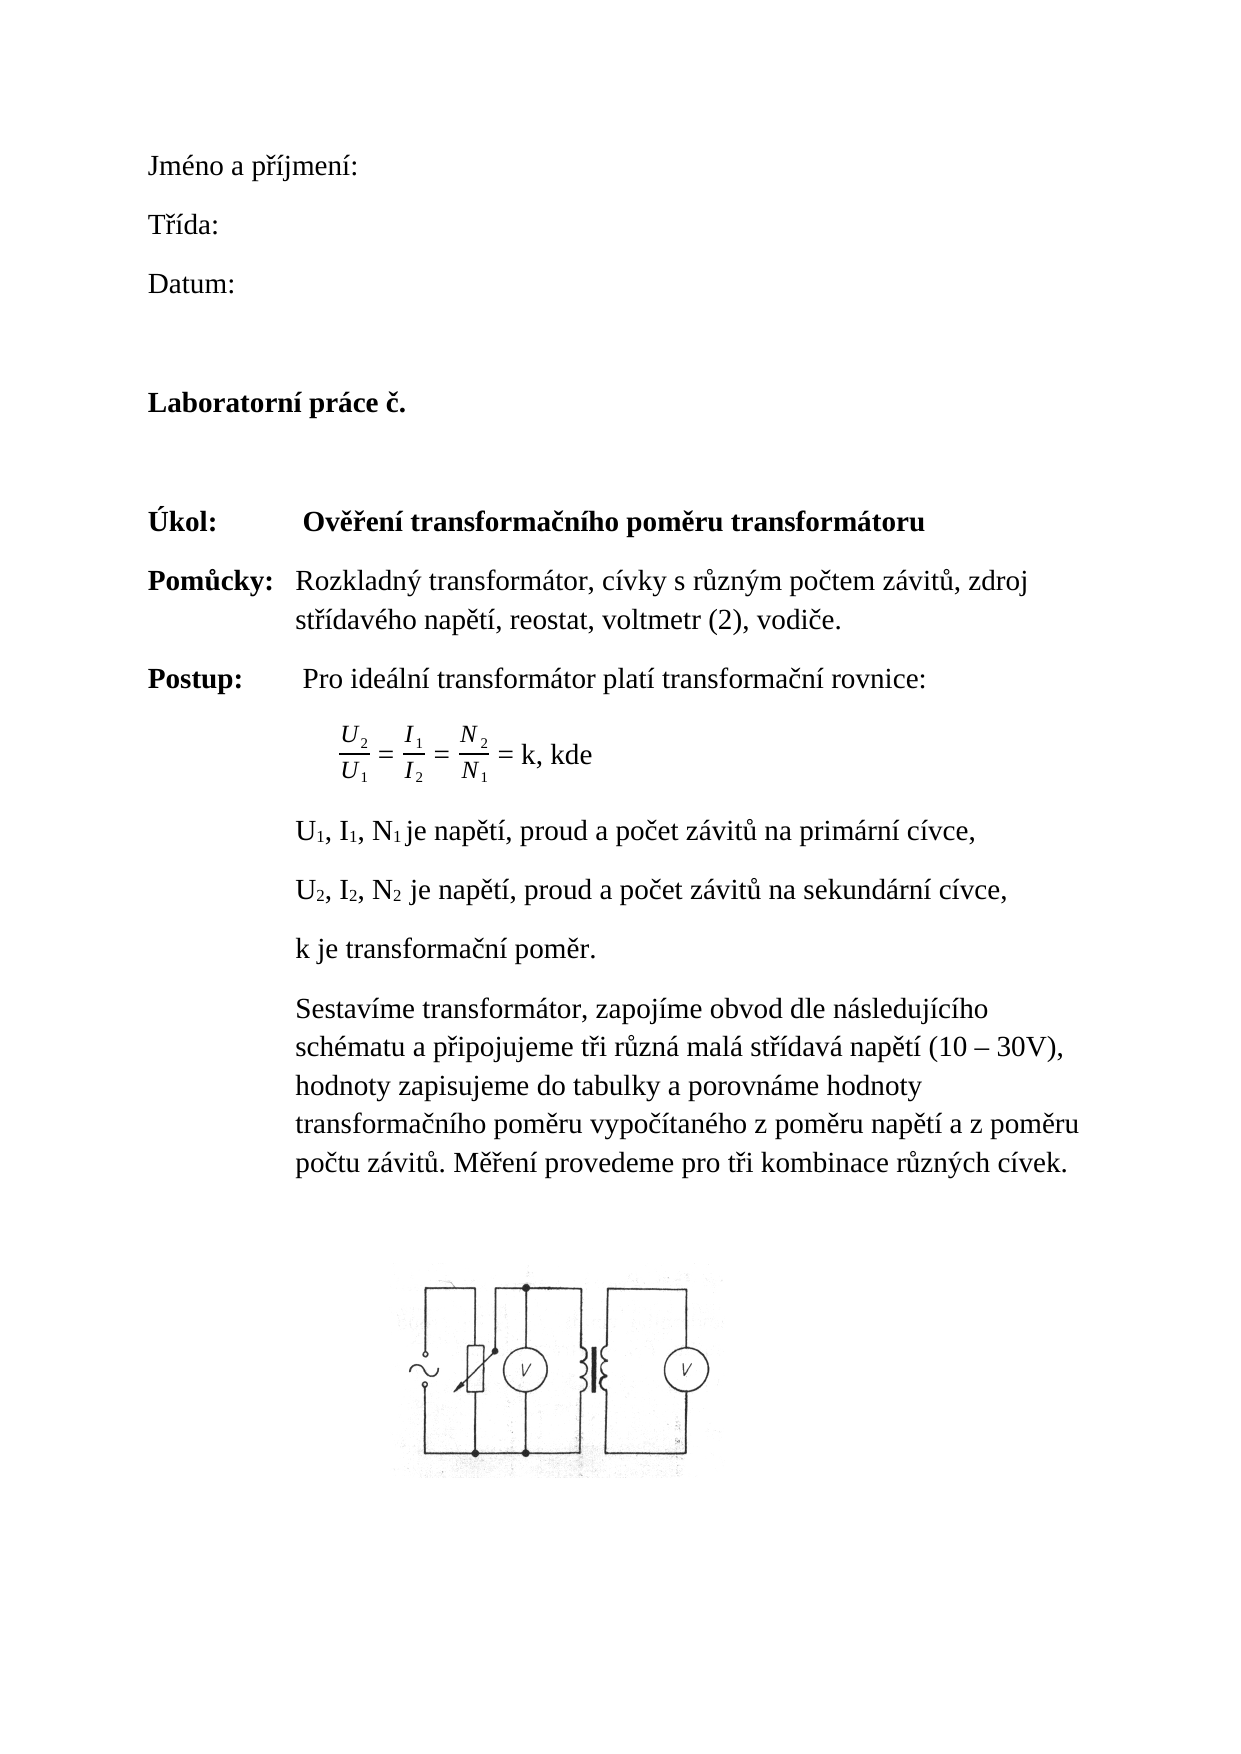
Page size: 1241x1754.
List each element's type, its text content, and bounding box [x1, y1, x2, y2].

text Pomůcky: Rozkladný transformátor, cívky s různým počtem závitů, zdroj střídavého napětí, reostat, voltmetr (2), vodiče. [148, 563, 1093, 635]
text Postup: Pro ideální transformátor platí transformační rovnice: [148, 661, 1093, 695]
text k je transformační poměr. [221, 931, 1093, 965]
text = = = k, kde [148, 721, 1093, 787]
text Laboratorní práce č. [148, 385, 1093, 419]
text Sestavíme transformátor, zapojíme obvod dle následujícího schématu a připojujeme tři různá malá střídavá napětí (10 – 30V), hodnoty zapisujeme do tabulky a porovnáme hodnoty transformačního poměru vypočítaného z poměru napětí a z poměru počtu závitů. Měření provedeme pro tři kombinace různých cívek. [295, 991, 1093, 1178]
text Třída: [148, 207, 1093, 241]
text Jméno a příjmení: [148, 148, 1093, 181]
text Datum: [148, 266, 1093, 300]
picture [389, 1263, 725, 1478]
text U1, I1, N1 je napětí, proud a počet závitů na primární cívce, [221, 813, 1093, 846]
text U2, I2, N2 je napětí, proud a počet závitů na sekundární cívce, [221, 872, 1093, 906]
text Úkol: Ověření transformačního poměru transformátoru [148, 504, 1093, 537]
